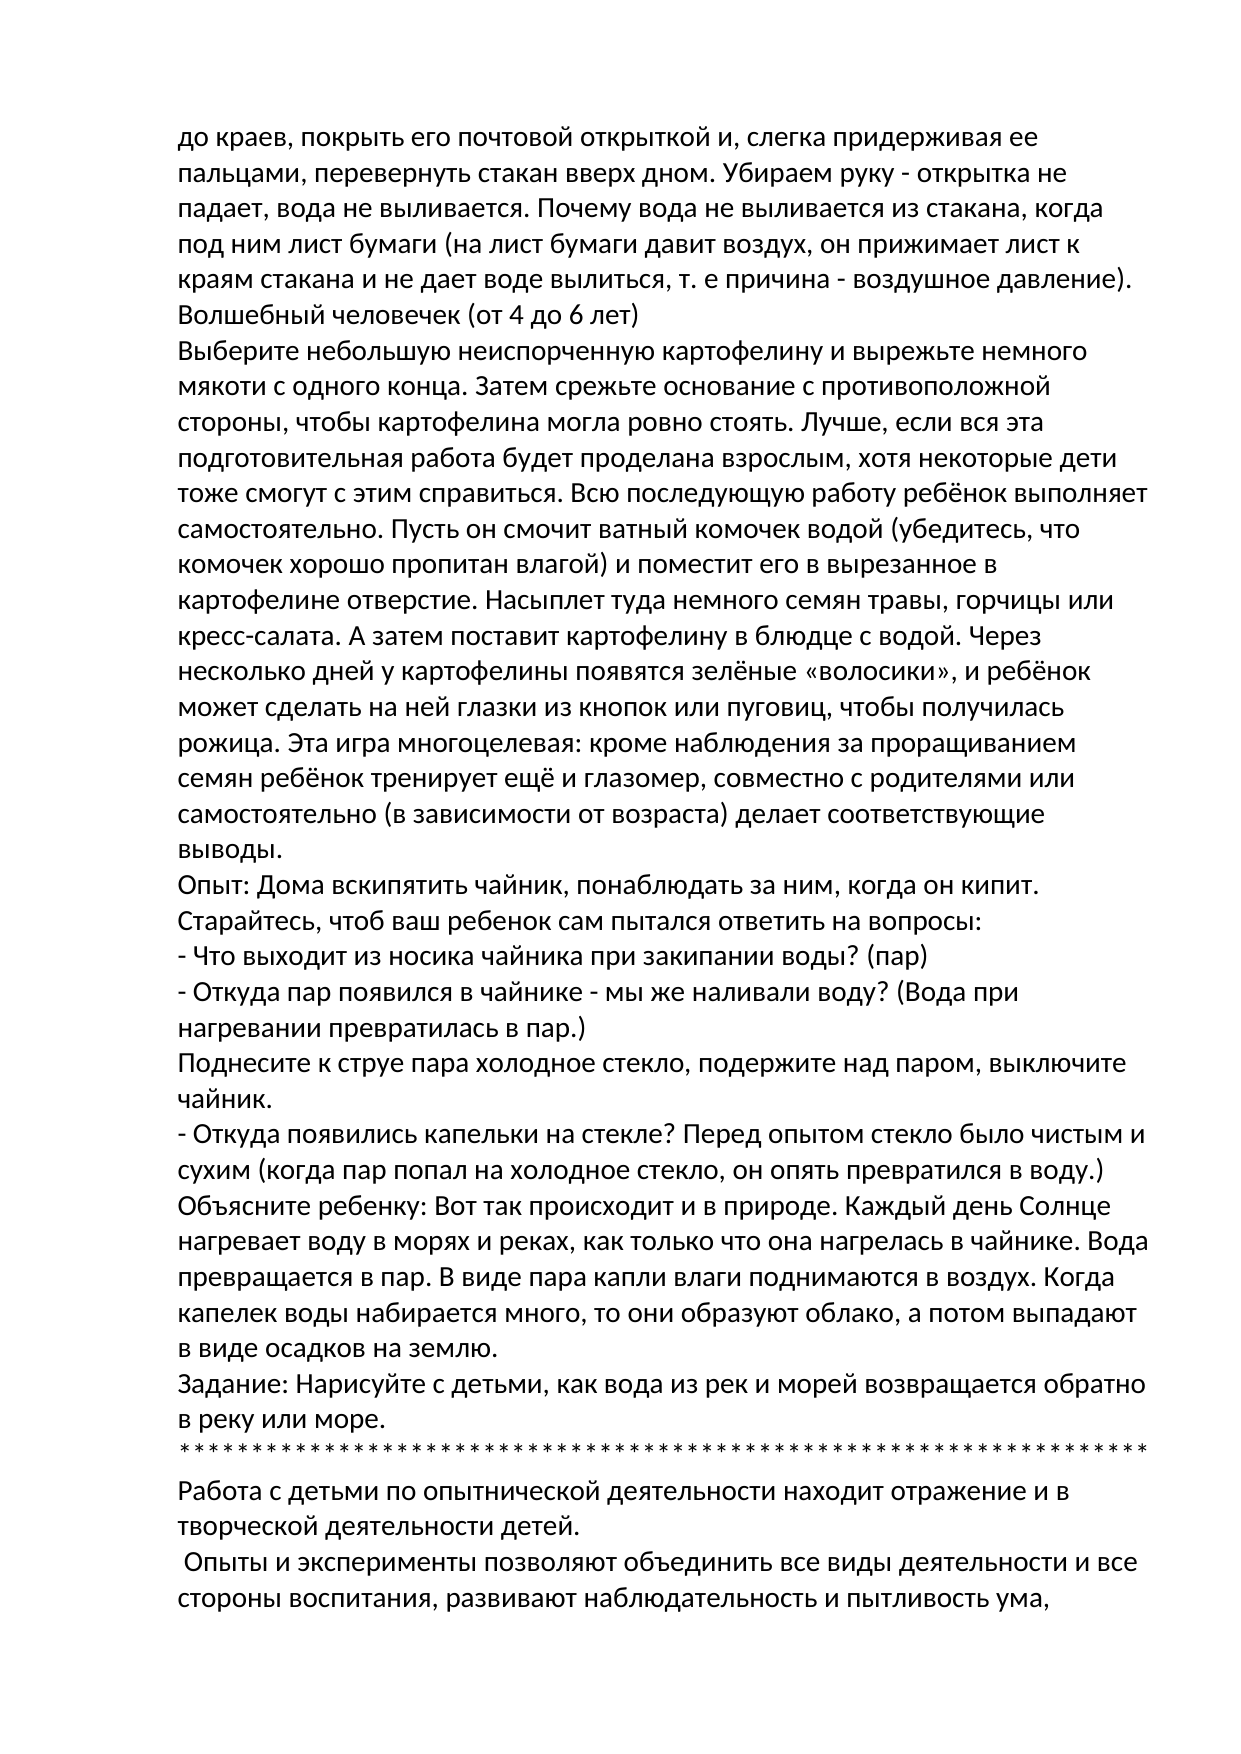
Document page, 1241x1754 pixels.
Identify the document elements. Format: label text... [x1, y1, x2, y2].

text - Что выходит из носика чайника при закипании воды? (пар) [177, 937, 1152, 973]
text Опыт: Дома вскипятить чайник, понаблюдать за ним, когда он кипит. [177, 866, 1152, 902]
text Задание: Нарисуйте с детьми, как вода из рек и морей возвращается обратно в реку или море. [177, 1365, 1152, 1436]
text Поднесите к струе пара холодное стекло, подержите над паром, выключите чайник. [177, 1044, 1152, 1116]
text Объясните ребенку: Вот так происходит и в природе. Каждый день Солнце нагревает воду в морях и реках, как только что она нагрелась в чайнике. Вода превращается в пар. В виде пара капли влаги поднимаются в воздух. Когда капелек воды набирается много, то они образуют облако, а потом выпадают в виде осадков на землю. [177, 1187, 1152, 1365]
text ******************************************************************* [177, 1436, 1152, 1472]
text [177, 118, 1152, 296]
text - Откуда появились капельки на стекле? Перед опытом стекло было чистым и сухим (когда пар попал на холодное стекло, он опять превратился в воду.) [177, 1116, 1152, 1187]
text Старайтесь, чтоб ваш ребенок сам пытался ответить на вопросы: [177, 902, 1152, 937]
text Волшебный человечек (от 4 до 6 лет) [177, 296, 1152, 332]
text Выберите небольшую неиспорченную картофелину и вырежьте немного мякоти с одного конца. Затем срежьте основание с противоположной стороны, чтобы картофелина могла ровно стоять. Лучше, если вся эта подготовительная работа будет проделана взрослым, хотя некоторые дети тоже смогут с этим справиться. Всю последующую работу ребёнок выполняет самостоятельно. Пусть он смочит ватный комочек водой (убедитесь, что комочек хорошо пропитан влагой) и поместит его в вырезанное в картофелине отверстие. Насыплет туда немного семян травы, горчицы или кресс-салата. А затем поставит картофелину в блюдце с водой. Через несколько дней у картофелины появятся зелёные «волосики», и ребёнок может сделать на ней глазки из кнопок или пуговиц, чтобы получилась рожица. Эта игра многоцелевая: кроме наблюдения за проращиванием семян ребёнок тренирует ещё и глазомер, совместно с родителями или самостоятельно (в зависимости от возраста) делает соответствующие выводы. [177, 332, 1152, 866]
text - Откуда пар появился в чайнике - мы же наливали воду? (Вода при нагревании превратилась в пар.) [177, 973, 1152, 1044]
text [177, 1543, 1152, 1614]
text Работа с детьми по опытнической деятельности находит отражение и в творческой деятельности детей. [177, 1472, 1152, 1543]
